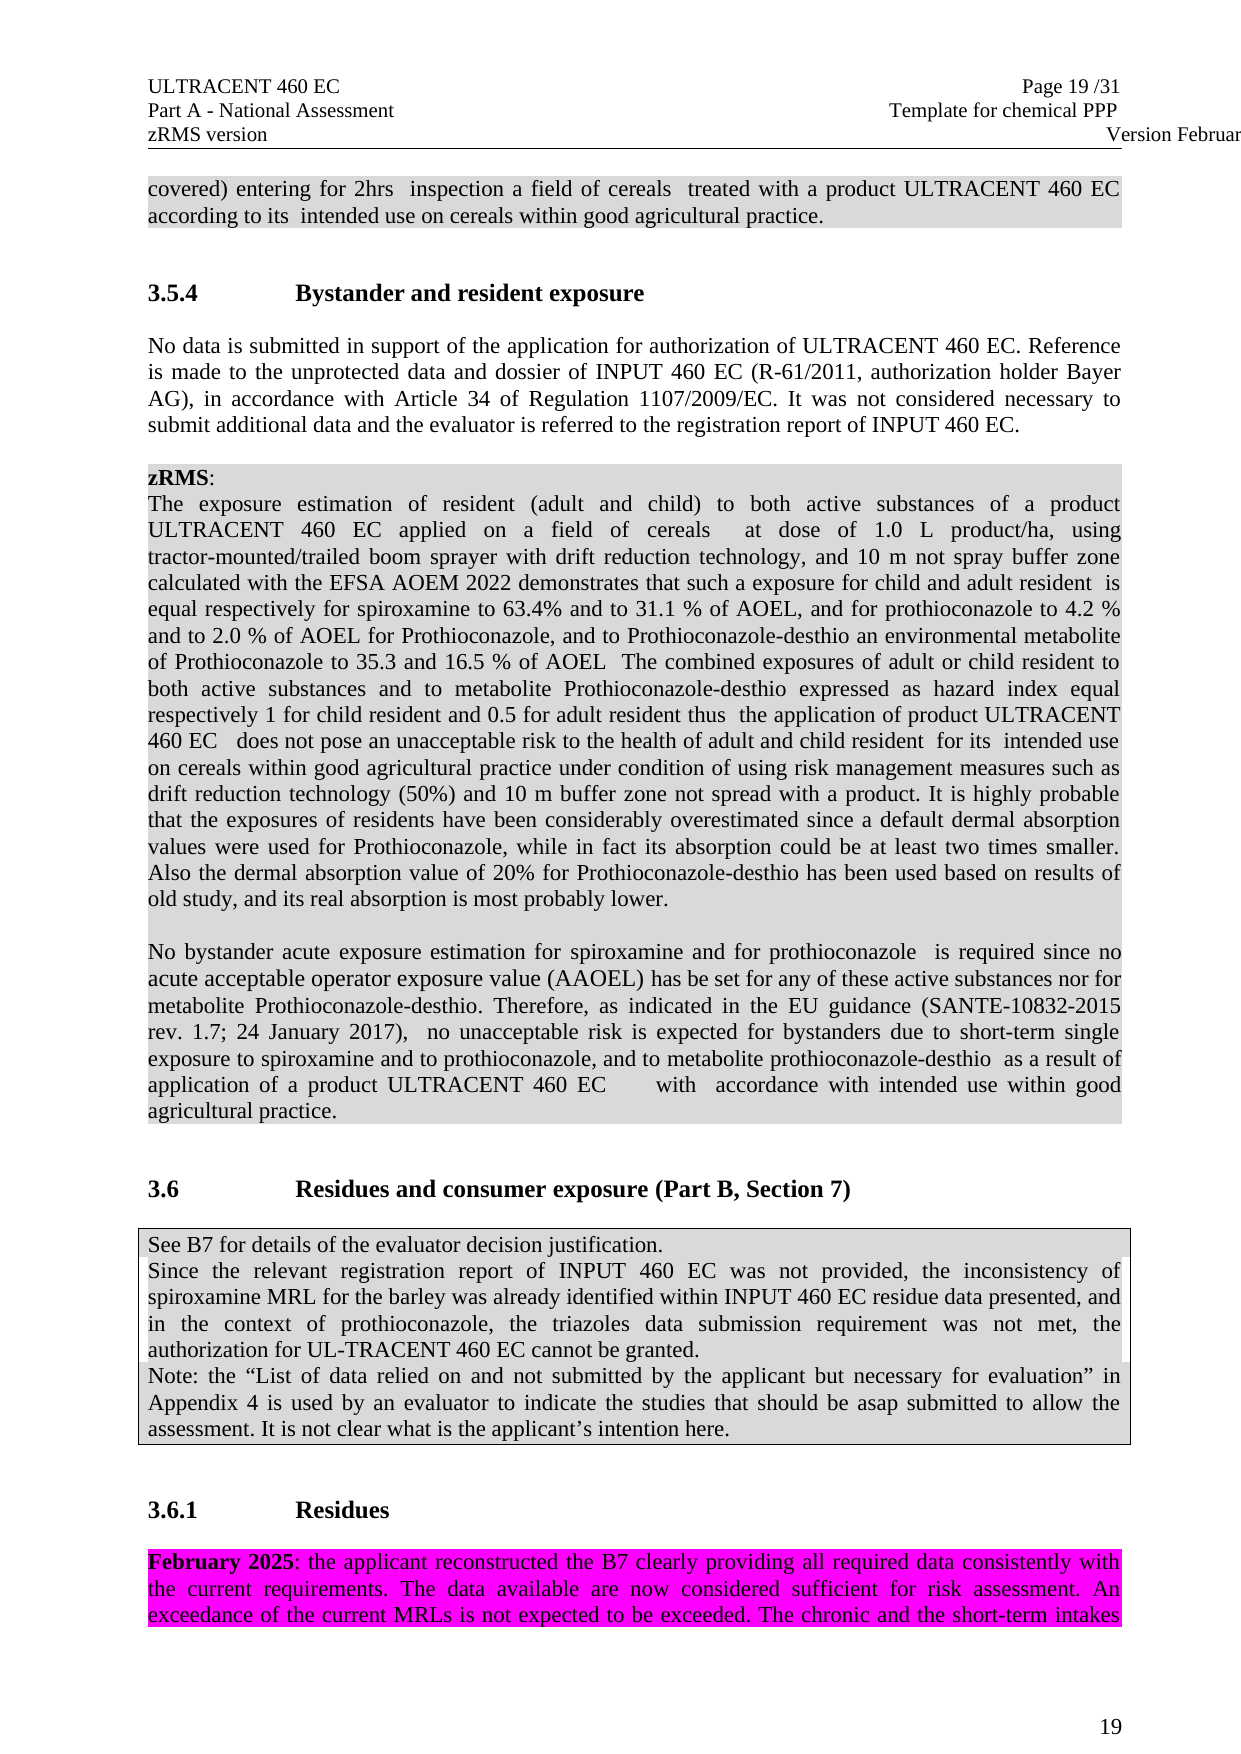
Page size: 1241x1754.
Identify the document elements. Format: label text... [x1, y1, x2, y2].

subtitle Residues [148, 1495, 1122, 1523]
text Since the relevant registration report of INPUT 460 EC was not provided, the inconsistency of spiroxamine MRL for the barley was already identified within INPUT 460 EC residue data presented, and in the context of prothioconazole, the triazoles data submission requirement was not met, the authorization for UL-TRACENT 460 EC cannot be granted. [148, 1257, 1122, 1359]
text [148, 176, 1122, 228]
subtitle Bystander and resident exposure [148, 278, 1122, 307]
text See B7 for details of the evaluator decision justification. [139, 1229, 1130, 1257]
text No bystander acute exposure estimation for spiroxamine and for prothioconazole is required since no acute acceptable operator exposure value (AAOEL) has be set for any of these active substances nor for metabolite Prothioconazole-desthio. Therefore, as indicated in the EU guidance (SANTE-10832-2015 rev. 1.7; 24 January 2017), no unacceptable risk is expected for bystanders due to short-term single exposure to spiroxamine and to prothioconazole, and to metabolite prothioconazole-desthio as a result of application of a product ULTRACENT 460 EC with accordance with intended use within good agricultural practice. [148, 938, 1122, 1124]
text Note: the “List of data relied on and not submitted by the applicant but necessary for evaluation” in Appendix 4 is used by an evaluator to indicate the studies that should be asap submitted to allow the assessment. It is not clear what is the applicant’s intention here. [139, 1359, 1130, 1444]
subtitle Residues and consumer exposure (Part B, Section 7) [148, 1174, 1122, 1203]
text zRMS: [148, 464, 1122, 490]
text The exposure estimation of resident (adult and child) to both active substances of a product ULTRACENT 460 EC applied on a field of cereals at dose of 1.0 L product/ha, using tractor-mounted/trailed boom sprayer with drift reduction technology, and 10 m not spray buffer zone calculated with the EFSA AOEM 2022 demonstrates that such a exposure for child and adult resident is equal respectively for spiroxamine to 63.4% and to 31.1 % of AOEL, and for prothioconazole to 4.2 % and to 2.0 % of AOEL for Prothioconazole, and to Prothioconazole-desthio an environmental metabolite of Prothioconazole to 35.3 and 16.5 % of AOEL The combined exposures of adult or child resident to both active substances and to metabolite Prothioconazole-desthio expressed as hazard index equal respectively 1 for child resident and 0.5 for adult resident thus the application of product ULTRACENT 460 EC does not pose an unacceptable risk to the health of adult and child resident for its intended use on cereals within good agricultural practice under condition of using risk management measures such as drift reduction technology (50%) and 10 m buffer zone not spread with a product. It is highly probable that the exposures of residents have been considerably overestimated since a default dermal absorption values were used for Prothioconazole, while in fact its absorption could be at least two times smaller. Also the dermal absorption value of 20% for Prothioconazole-desthio has been used based on results of old study, and its real absorption is most probably lower. [148, 490, 1122, 912]
